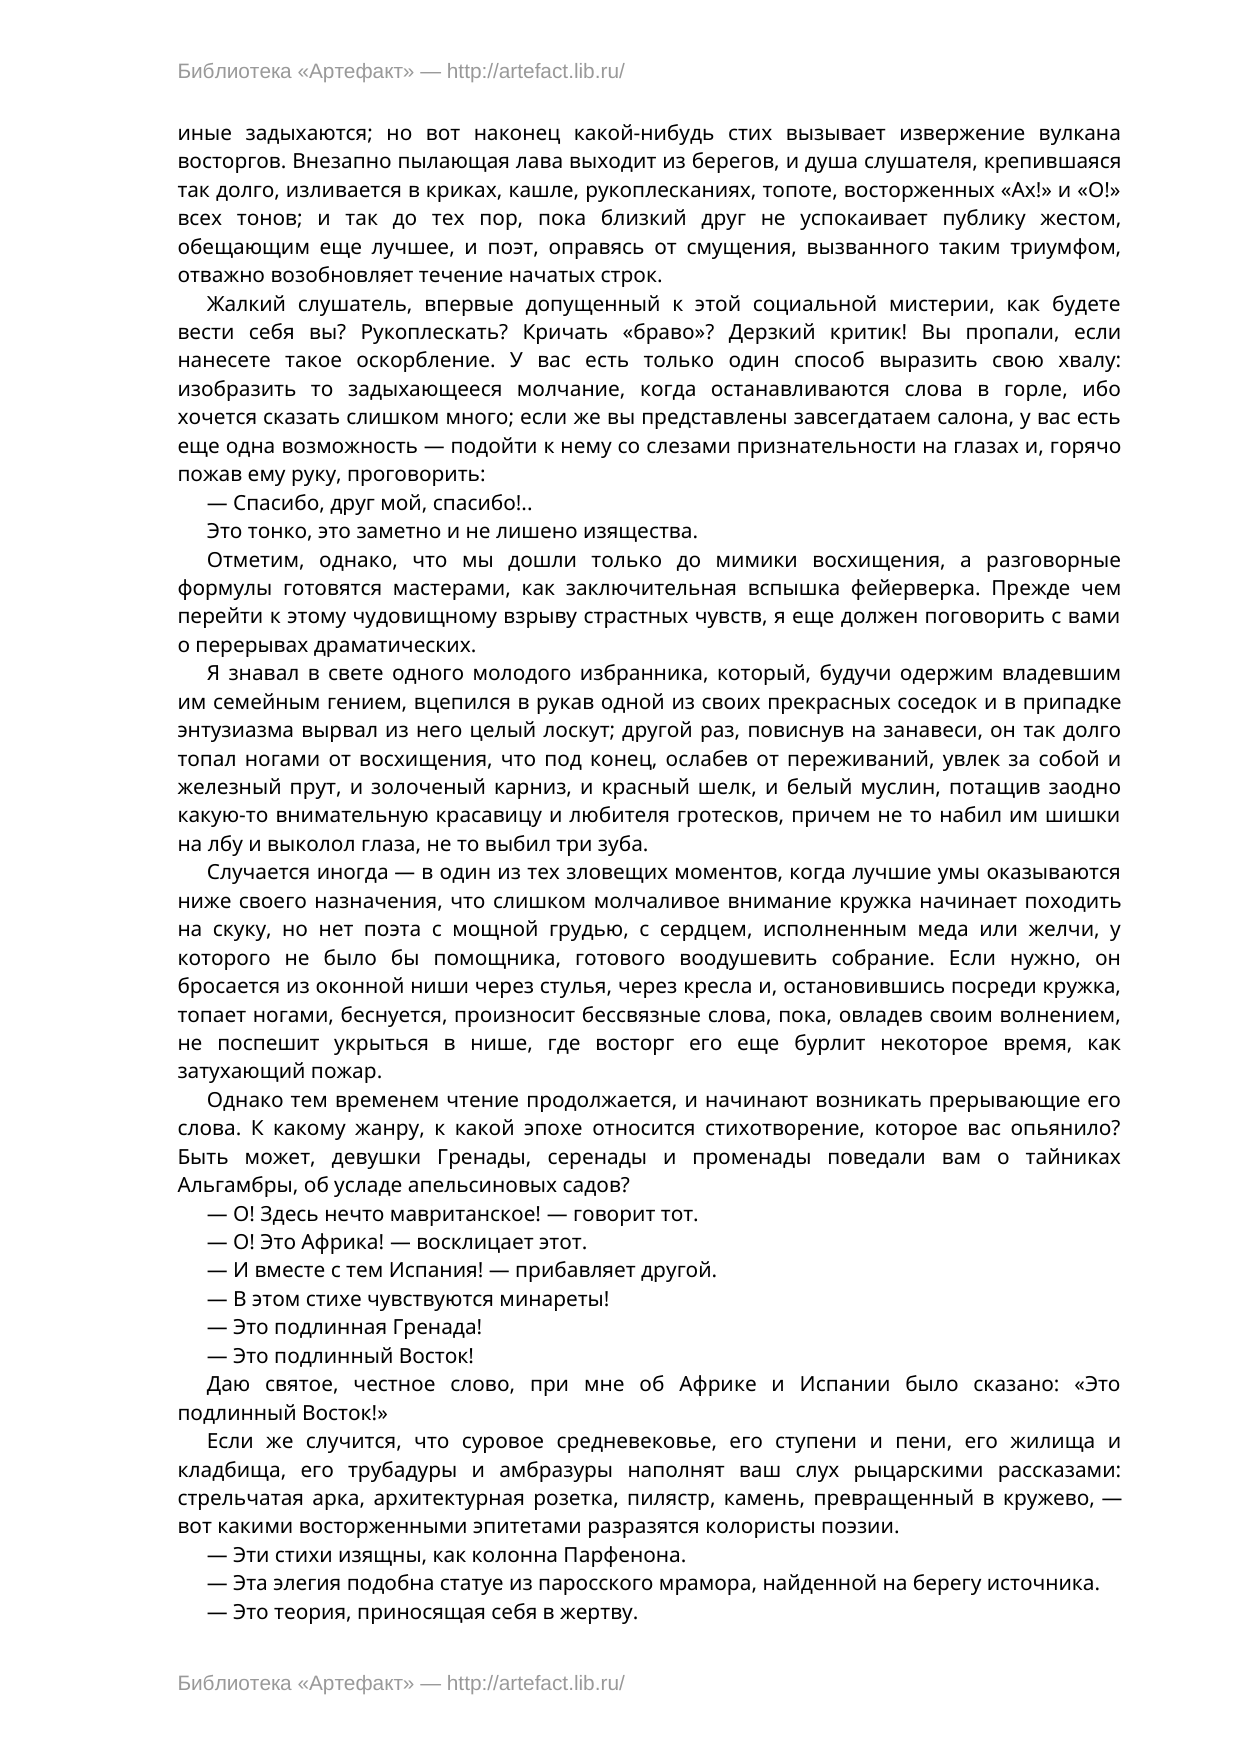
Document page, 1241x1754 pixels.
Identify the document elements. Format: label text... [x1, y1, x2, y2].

text — В этом стихе чувствуются минареты! [177, 1284, 1122, 1312]
text — Эти стихи изящны, как колонна Парфенона. [177, 1540, 1122, 1568]
text Даю святое, честное слово, при мне об Африке и Испании было сказано: «Это подлинный Восток!» [177, 1369, 1122, 1426]
text — О! Это Африка! — восклицает этот. [177, 1227, 1122, 1256]
text Я знавал в свете одного молодого избранника, который, будучи одержим владевшим им семейным гением, вцепился в рукав одной из своих прекрасных соседок и в припадке энтузиазма вырвал из него целый лоскут; другой раз, повиснув на занавеси, он так долго топал ногами от восхищения, что под конец, ослабев от переживаний, увлек за собой и железный прут, и золоченый карниз, и красный шелк, и белый муслин, потащив заодно какую-то внимательную красавицу и любителя гротесков, причем не то набил им шишки на лбу и выколол глаза, не то выбил три зуба. [177, 658, 1122, 857]
text — Эта элегия подобна статуе из паросского мрамора, найденной на берегу источника. [177, 1568, 1122, 1597]
text Однако тем временем чтение продолжается, и начинают возникать прерывающие его слова. К какому жанру, к какой эпохе относится стихотворение, которое вас опьянило? Быть может, девушки Гренады, серенады и променады поведали вам о тайниках Альгамбры, об усладе апельсиновых садов? [177, 1085, 1122, 1199]
text Это тонко, это заметно и не лишено изящества. [177, 516, 1122, 545]
text Жалкий слушатель, впервые допущенный к этой социальной мистерии, как будете вести себя вы? Рукоплескать? Кричать «браво»? Дерзкий критик! Вы пропали, если нанесете такое оскорбление. У вас есть только один способ выразить свою хвалу: изобразить то задыхающееся молчание, когда останавливаются слова в горле, ибо хочется сказать слишком много; если же вы представлены завсегдатаем салона, у вас есть еще одна возможность — подойти к нему со слезами признательности на глазах и, горячо пожав ему руку, проговорить: [177, 289, 1122, 488]
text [177, 118, 1122, 289]
text — Это подлинная Гренада! [177, 1312, 1122, 1341]
text — Спасибо, друг мой, спасибо!.. [177, 488, 1122, 516]
text Случается иногда — в один из тех зловещих моментов, когда лучшие умы оказываются ниже своего назначения, что слишком молчаливое внимание кружка начинает походить на скуку, но нет поэта с мощной грудью, с сердцем, исполненным меда или желчи, у которого не было бы помощника, готового воодушевить собрание. Если нужно, он бросается из оконной ниши через стулья, через кресла и, остановившись посреди кружка, топает ногами, беснуется, произносит бессвязные слова, пока, овладев своим волнением, не поспешит укрыться в нише, где восторг его еще бурлит некоторое время, как затухающий пожар. [177, 857, 1122, 1085]
text — Это подлинный Восток! [177, 1341, 1122, 1369]
text — Это теория, приносящая себя в жертву. [177, 1597, 1122, 1625]
text — О! Здесь нечто мавританское! — говорит тот. [177, 1199, 1122, 1227]
text Отметим, однако, что мы дошли только до мимики восхищения, а разговорные формулы готовятся мастерами, как заключительная вспышка фейерверка. Прежде чем перейти к этому чудовищному взрыву страстных чувств, я еще должен поговорить с вами о перерывах драматических. [177, 545, 1122, 658]
text Если же случится, что суровое средневековье, его ступени и пени, его жилища и кладбища, его трубадуры и амбразуры наполнят ваш слух рыцарскими рассказами: стрельчатая арка, архитектурная розетка, пилястр, камень, превращенный в кружево, — вот какими восторженными эпитетами разразятся колористы поэзии. [177, 1426, 1122, 1540]
text — И вместе с тем Испания! — прибавляет другой. [177, 1256, 1122, 1284]
